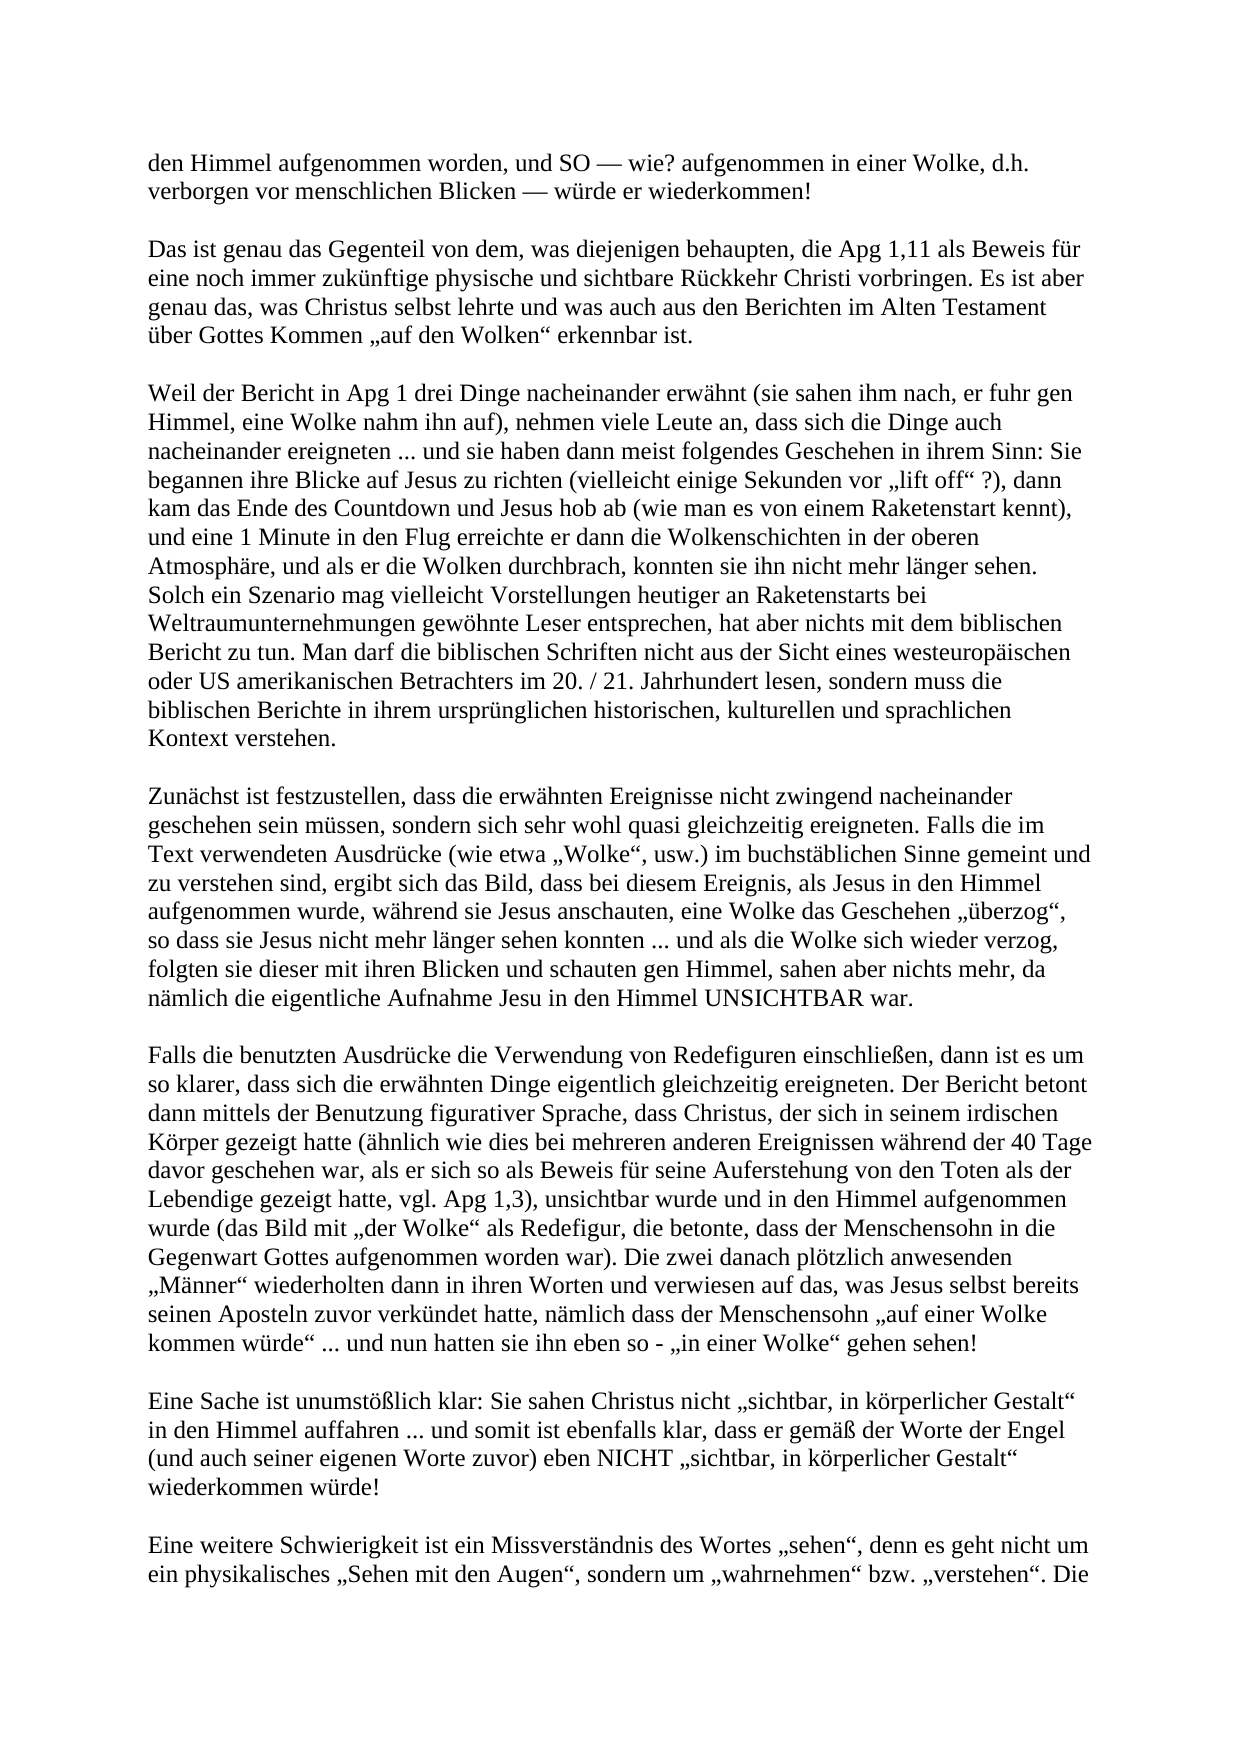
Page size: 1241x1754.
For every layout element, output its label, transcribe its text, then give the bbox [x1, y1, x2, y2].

text Weil der Bericht in Apg 1 drei Dinge nacheinander erwähnt (sie sahen ihm nach, er fuhr gen Himmel, eine Wolke nahm ihn auf), nehmen viele Leute an, dass sich die Dinge auch nacheinander ereigneten ... und sie haben dann meist folgendes Geschehen in ihrem Sinn: Sie begannen ihre Blicke auf Jesus zu richten (vielleicht einige Sekunden vor „lift off“ ?), dann kam das Ende des Countdown und Jesus hob ab (wie man es von einem Raketenstart kennt), und eine 1 Minute in den Flug erreichte er dann die Wolkenschichten in der oberen Atmosphäre, und als er die Wolken durchbrach, konnten sie ihn nicht mehr länger sehen. Solch ein Szenario mag vielleicht Vorstellungen heutiger an Raketenstarts bei Weltraumunternehmungen gewöhnte Leser entsprechen, hat aber nichts mit dem biblischen Bericht zu tun. Man darf die biblischen Schriften nicht aus der Sicht eines westeuropäischen oder US amerikanischen Betrachters im 20. / 21. Jahrhundert lesen, sondern muss die biblischen Berichte in ihrem ursprünglichen historischen, kulturellen und sprachlichen Kontext verstehen. [148, 378, 1093, 752]
text Falls die benutzten Ausdrücke die Verwendung von Redefiguren einschließen, dann ist es um so klarer, dass sich die erwähnten Dinge eigentlich gleichzeitig ereigneten. Der Bericht betont dann mittels der Benutzung figurativer Sprache, dass Christus, der sich in seinem irdischen Körper gezeigt hatte (ähnlich wie dies bei mehreren anderen Ereignissen während der 40 Tage davor geschehen war, als er sich so als Beweis für seine Auferstehung von den Toten als der Lebendige gezeigt hatte, vgl. Apg 1,3), unsichtbar wurde und in den Himmel aufgenommen wurde (das Bild mit „der Wolke“ als Redefigur, die betonte, dass der Menschensohn in die Gegenwart Gottes aufgenommen worden war). Die zwei danach plötzlich anwesenden „Männer“ wiederholten dann in ihren Worten und verwiesen auf das, was Jesus selbst bereits seinen Aposteln zuvor verkündet hatte, nämlich dass der Menschensohn „auf einer Wolke kommen würde“ ... und nun hatten sie ihn eben so - „in einer Wolke“ gehen sehen! [148, 1041, 1093, 1357]
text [148, 148, 1093, 205]
text Das ist genau das Gegenteil von dem, was diejenigen behaupten, die Apg 1,11 als Beweis für eine noch immer zukünftige physische und sichtbare Rückkehr Christi vorbringen. Es ist aber genau das, was Christus selbst lehrte und was auch aus den Berichten im Alten Testament über Gottes Kommen „auf den Wolken“ erkennbar ist. [148, 234, 1093, 349]
text Zunächst ist festzustellen, dass die erwähnten Ereignisse nicht zwingend nacheinander geschehen sein müssen, sondern sich sehr wohl quasi gleichzeitig ereigneten. Falls die im Text verwendeten Ausdrücke (wie etwa „Wolke“, usw.) im buchstäblichen Sinne gemeint und zu verstehen sind, ergibt sich das Bild, dass bei diesem Ereignis, als Jesus in den Himmel aufgenommen wurde, während sie Jesus anschauten, eine Wolke das Geschehen „überzog“, so dass sie Jesus nicht mehr länger sehen konnten ... und als die Wolke sich wieder verzog, folgten sie dieser mit ihren Blicken und schauten gen Himmel, sahen aber nichts mehr, da nämlich die eigentliche Aufnahme Jesu in den Himmel UNSICHTBAR war. [148, 781, 1093, 1011]
text Eine Sache ist unumstößlich klar: Sie sahen Christus nicht „sichtbar, in körperlicher Gestalt“ in den Himmel auffahren ... und somit ist ebenfalls klar, dass er gemäß der Worte der Engel (und auch seiner eigenen Worte zuvor) eben NICHT „sichtbar, in körperlicher Gestalt“ wiederkommen würde! [148, 1386, 1093, 1501]
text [148, 1530, 1093, 1588]
